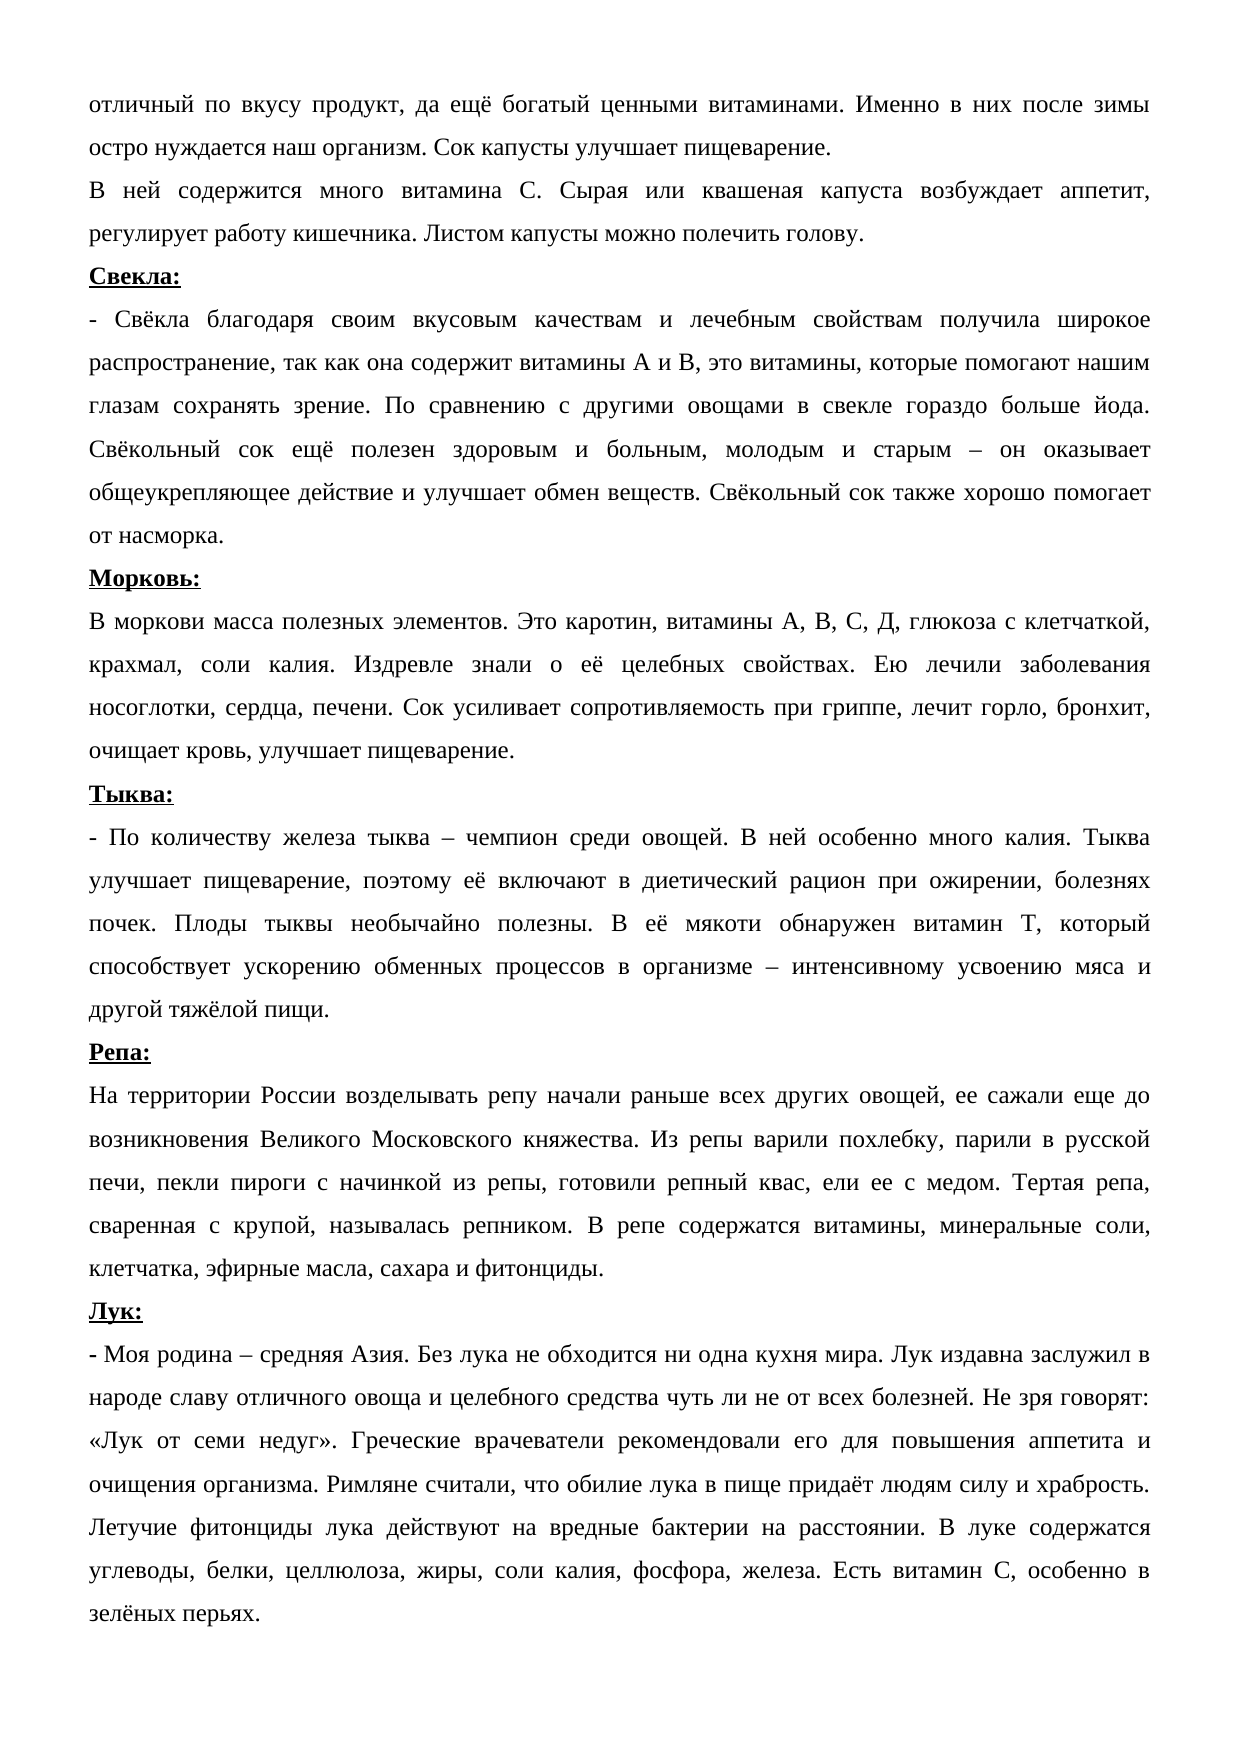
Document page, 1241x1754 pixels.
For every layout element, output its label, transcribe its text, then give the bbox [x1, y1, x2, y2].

text - По количеству железа тыква – чемпион среди овощей. В ней особенно много калия. Тыква улучшает пищеварение, поэтому её включают в диетический рацион при ожирении, болезнях почек. Плоды тыквы необычайно полезны. В её мякоти обнаружен витамин Т, который способствует ускорению обменных процессов в организме – интенсивному усвоению мяса и другой тяжёлой пищи. [89, 822, 1152, 1023]
text Морковь: [89, 563, 1152, 592]
text Лук: [89, 1296, 1152, 1325]
text В моркови масса полезных элементов. Это каротин, витамины А, В, С, Д, глюкоза с клетчаткой, крахмал, соли калия. Издревле знали о её целебных свойствах. Ею лечили заболевания носоглотки, сердца, печени. Сок усиливает сопротивляемость при гриппе, лечит горло, бронхит, очищает кровь, улучшает пищеварение. [89, 606, 1152, 764]
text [89, 89, 1152, 161]
text Свекла: [89, 261, 1152, 290]
text - Моя родина – средняя Азия. Без лука не обходится ни одна кухня мира. Лук издавна заслужил в народе славу отличного овоща и целебного средства чуть ли не от всех болезней. Не зря говорят: «Лук от семи недуг». Греческие врачеватели рекомендовали его для повышения аппетита и очищения организма. Римляне считали, что обилие лука в пище придаёт людям силу и храбрость. Летучие фитонциды лука действуют на вредные бактерии на расстоянии. В луке содержатся углеводы, белки, целлюлоза, жиры, соли калия, фосфора, железа. Есть витамин С, особенно в зелёных перьях. [89, 1339, 1152, 1627]
text Репа: [89, 1037, 1152, 1066]
text Тыква: [89, 779, 1152, 807]
text - Свёкла благодаря своим вкусовым качествам и лечебным свойствам получила широкое распространение, так как она содержит витамины А и В, это витамины, которые помогают нашим глазам сохранять зрение. По сравнению с другими овощами в свекле гораздо больше йода. Свёкольный сок ещё полезен здоровым и больным, молодым и старым – он оказывает общеукрепляющее действие и улучшает обмен веществ. Свёкольный сок также хорошо помогает от насморка. [89, 304, 1152, 549]
text В ней содержится много витамина С. Сырая или квашеная капуста возбуждает аппетит, регулирует работу кишечника. Листом капусты можно полечить голову. [89, 175, 1152, 247]
text На территории России возделывать репу начали раньше всех других овощей, ее сажали еще до возникновения Великого Московского княжества. Из репы варили похлебку, парили в русской печи, пекли пироги с начинкой из репы, готовили репный квас, ели ее с медом. Тертая репа, сваренная с крупой, называлась репником. В репе содержатся витамины, минеральные соли, клетчатка, эфирные масла, сахара и фитонциды. [89, 1081, 1152, 1282]
